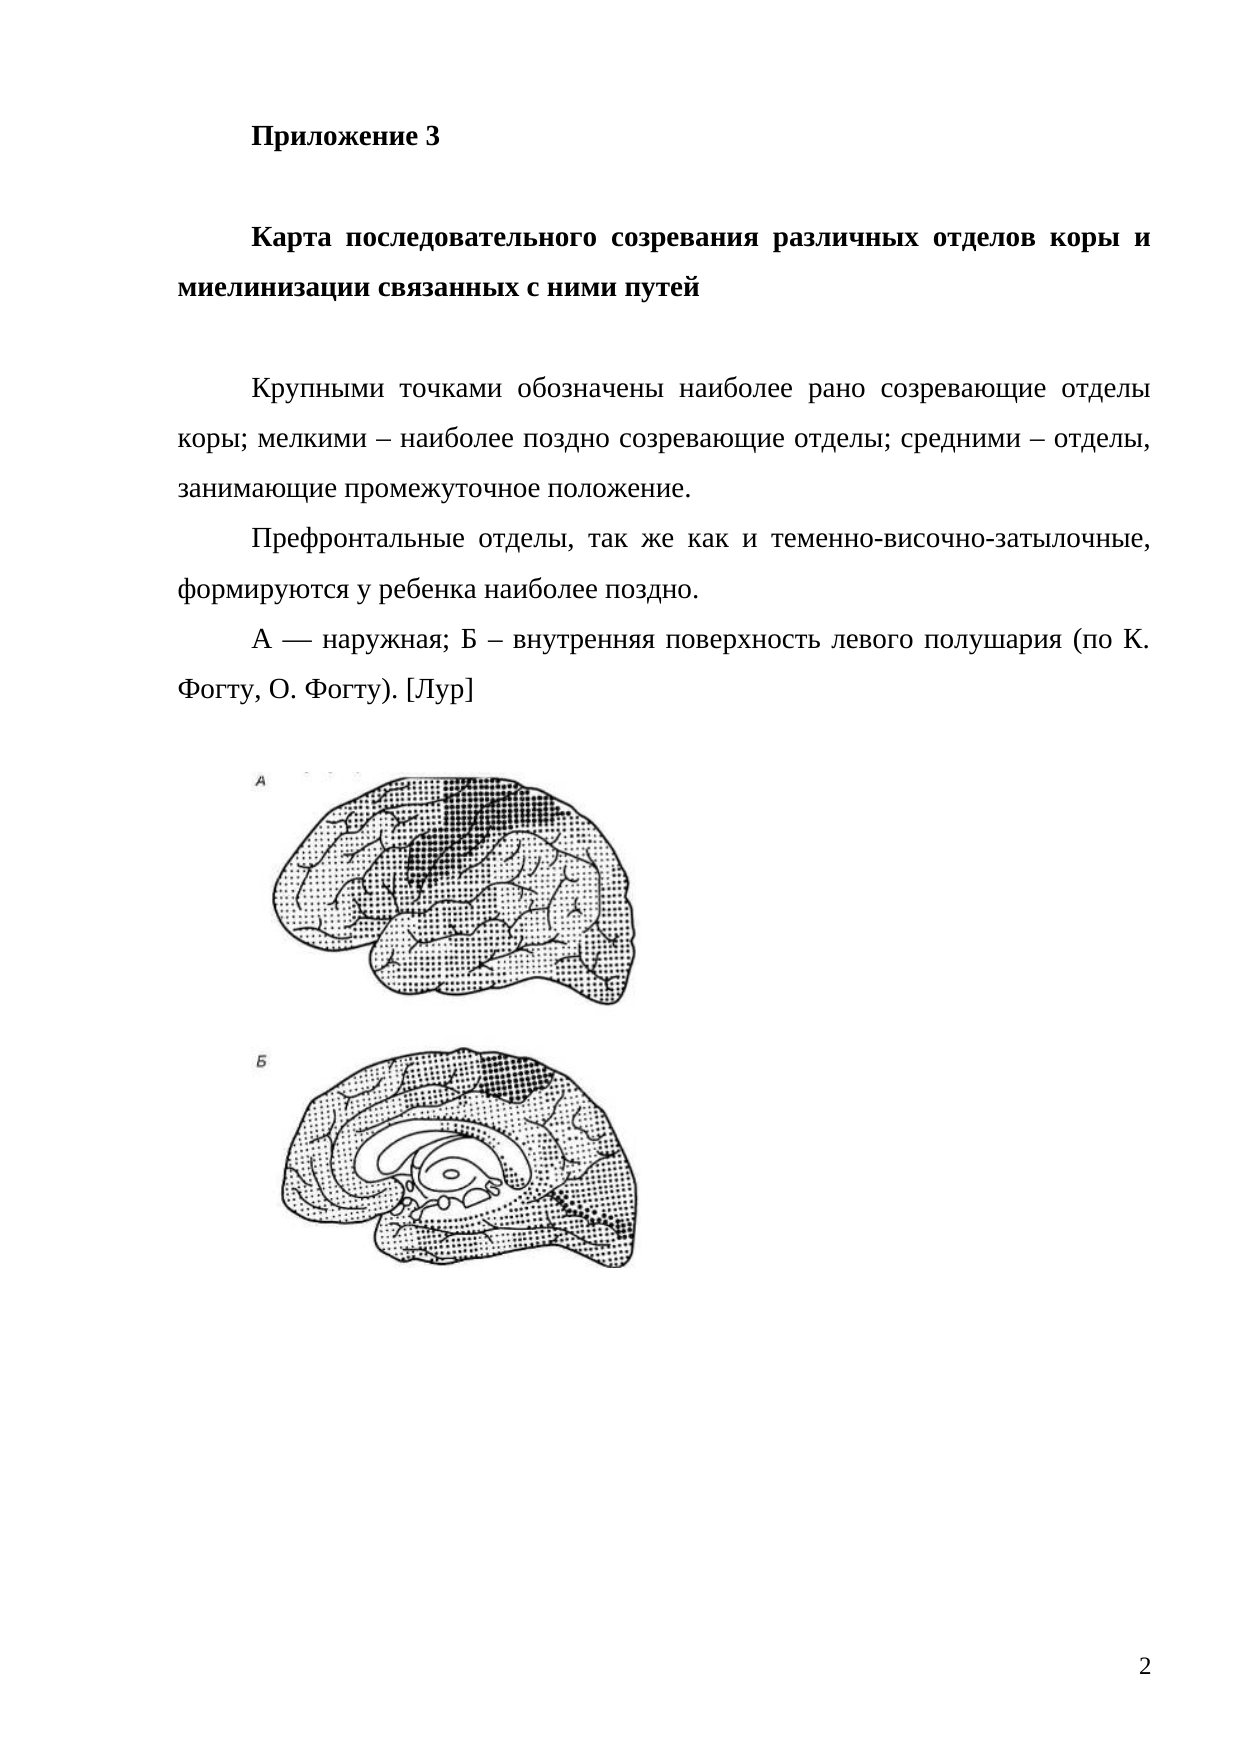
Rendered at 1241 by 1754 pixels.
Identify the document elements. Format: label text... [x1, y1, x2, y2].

text А — наружная; Б – внутренняя поверхность левого полушария (по К. Фогту, О. Фогту). [Лур] [177, 621, 1152, 705]
picture [251, 772, 641, 1268]
text Приложение 3 [177, 118, 1152, 152]
text Префронтальные отделы, так же как и теменно-височно-затылочные, формируются у ребенка наиболее поздно. [177, 521, 1152, 604]
text Крупными точками обозначены наиболее рано созревающие отделы коры; мелкими – наиболее поздно созревающие отделы; средними – отделы, занимающие промежуточное положение. [177, 370, 1152, 504]
text Карта последовательного созревания различных отделов коры и миелинизации связанных с ними путей [177, 219, 1152, 303]
